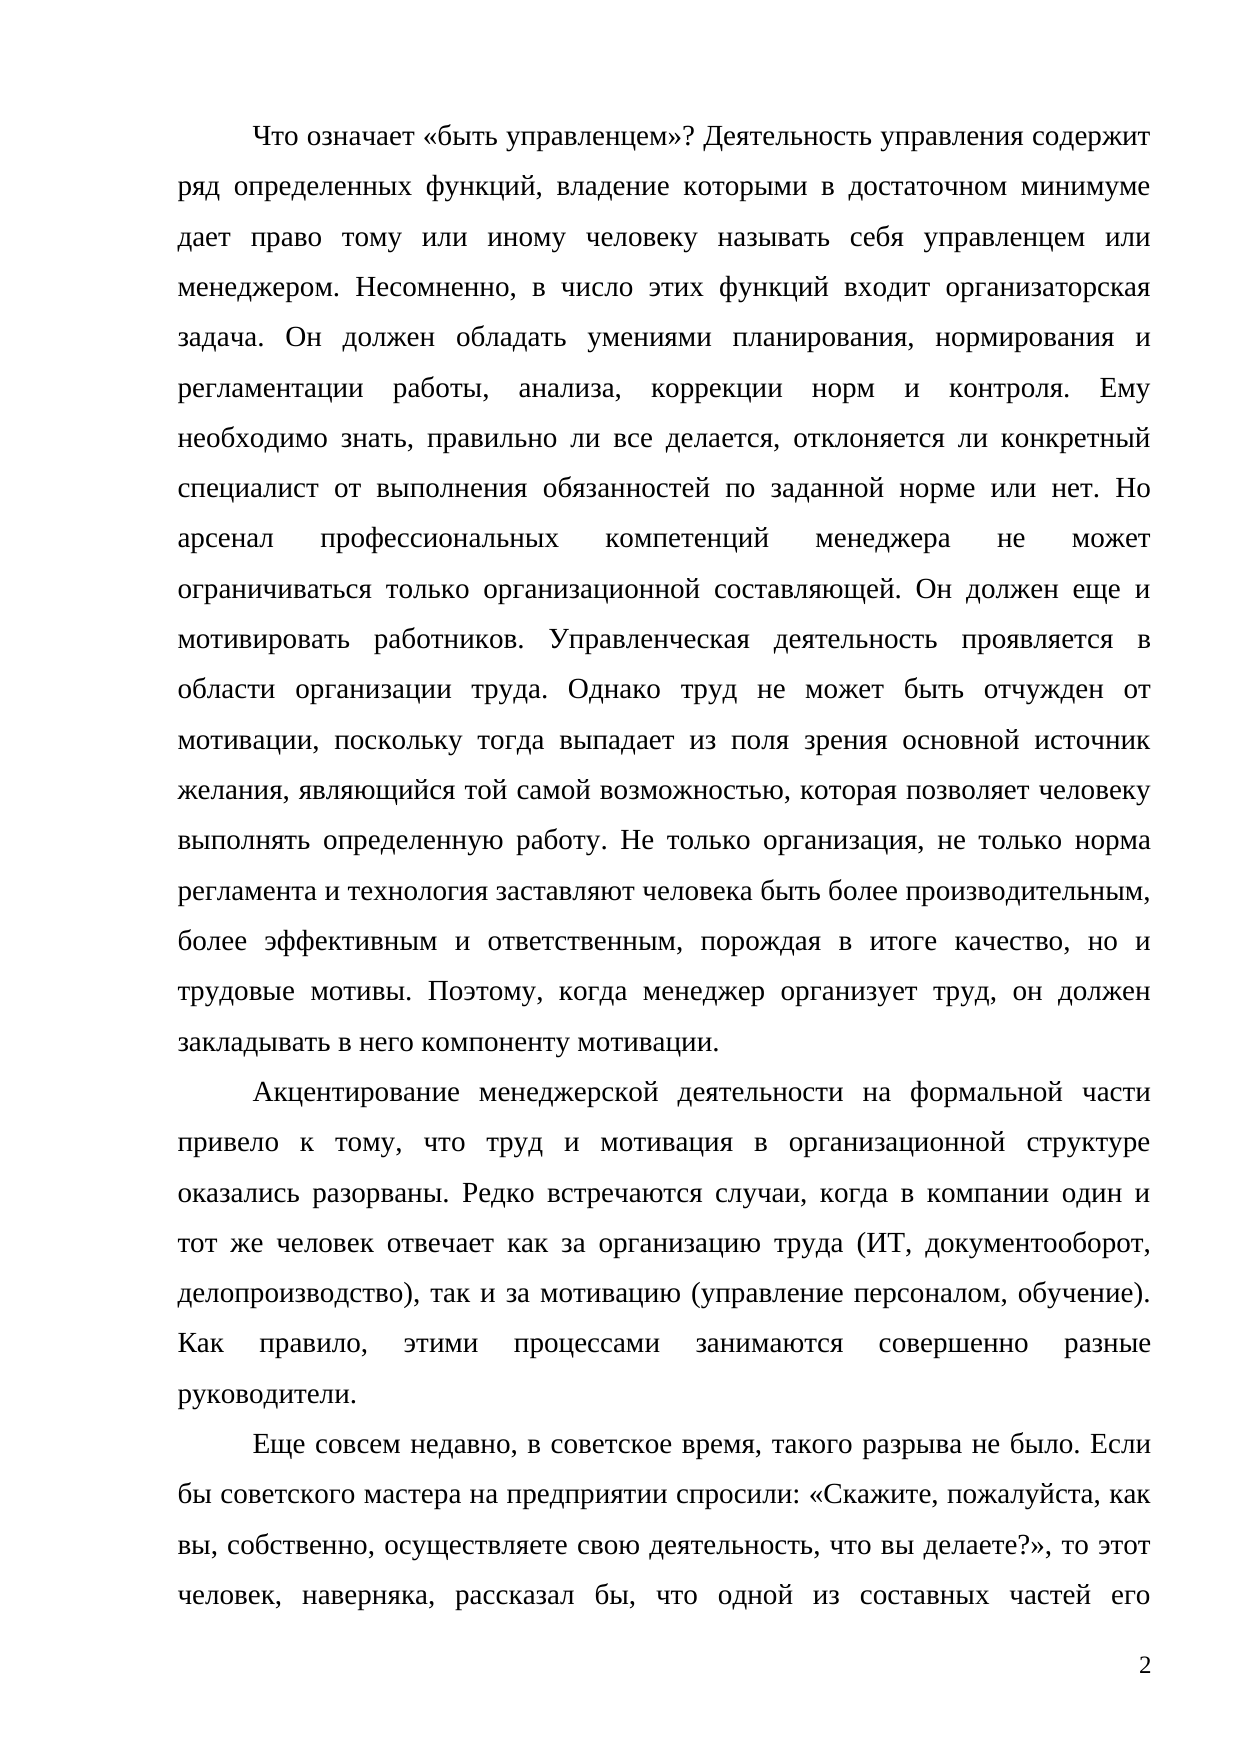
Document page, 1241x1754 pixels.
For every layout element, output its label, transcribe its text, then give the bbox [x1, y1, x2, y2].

text Акцентирование менеджерской деятельности на формальной части привело к тому, что труд и мотивация в организационной структуре оказались разорваны. Редко встречаются случаи, когда в компании один и тот же человек отвечает как за организацию труда (ИТ, документооборот, делопроизводство), так и за мотивацию (управление персоналом, обучение). Как правило, этими процессами занимаются совершенно разные руководители. [177, 1074, 1152, 1409]
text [177, 1426, 1152, 1611]
text Что означает «быть управленцем»? Деятельность управления содержит ряд определенных функций, владение которыми в достаточном минимуме дает право тому или иному человеку называть себя управленцем или менеджером. Несомненно, в число этих функций входит организаторская задача. Он должен обладать умениями планирования, нормирования и регламентации работы, анализа, коррекции норм и контроля. Ему необходимо знать, правильно ли все делается, отклоняется ли конкретный специалист от выполнения обязанностей по заданной норме или нет. Но арсенал профессиональных компетенций менеджера не может ограничиваться только организационной составляющей. Он должен еще и мотивировать работников. Управленческая деятельность проявляется в области организации труда. Однако труд не может быть отчужден от мотивации, поскольку тогда выпадает из поля зрения основной источник желания, являющийся той самой возможностью, которая позволяет человеку выполнять определенную работу. Не только организация, не только норма регламента и технология заставляют человека быть более производительным, более эффективным и ответственным, порождая в итоге качество, но и трудовые мотивы. Поэтому, когда менеджер организует труд, он должен закладывать в него компоненту мотивации. [177, 118, 1152, 1057]
